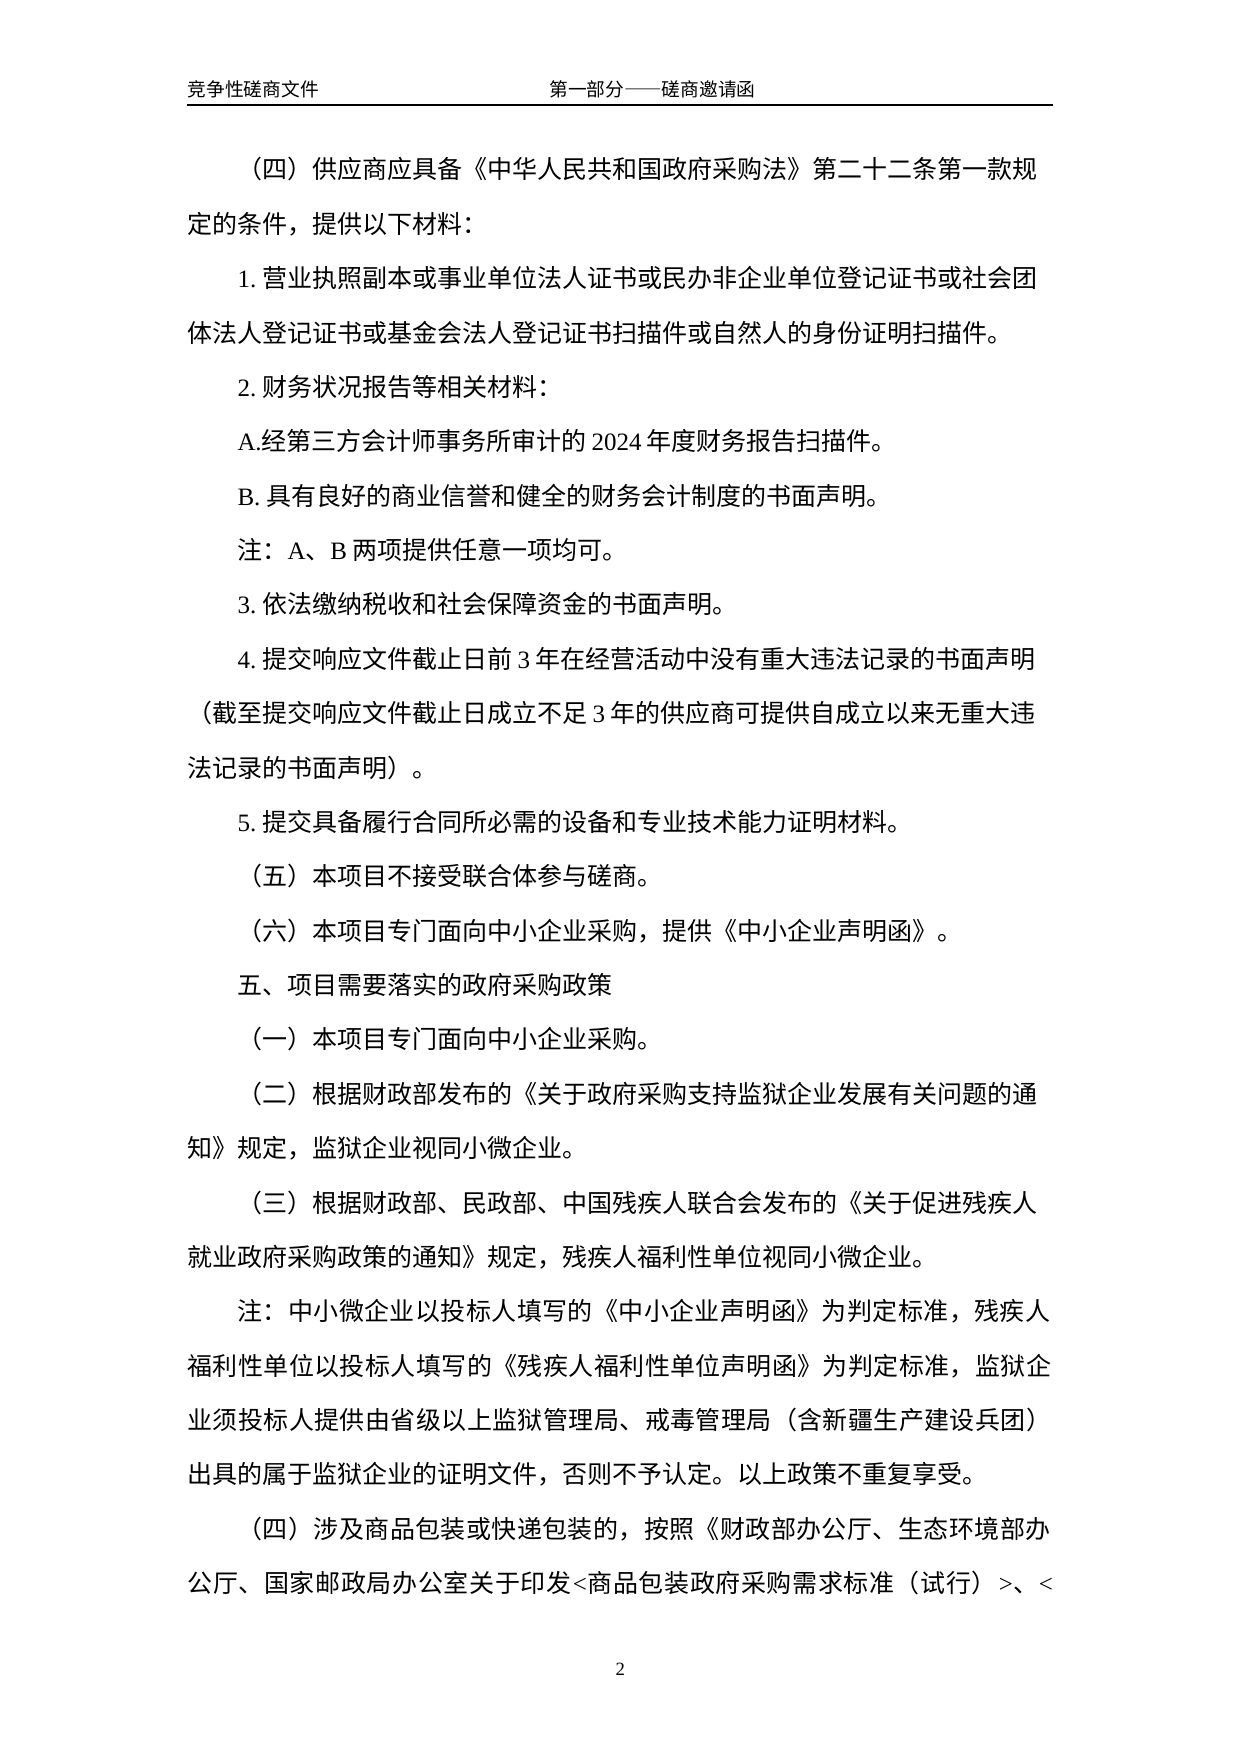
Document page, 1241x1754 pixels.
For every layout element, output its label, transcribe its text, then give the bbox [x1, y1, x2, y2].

text （六）本项目专门面向中小企业采购，提供《中小企业声明函》。 [187, 911, 1053, 947]
text 5. 提交具备履行合同所必需的设备和专业技术能力证明材料。 [187, 802, 1053, 839]
text 注：A、B两项提供任意一项均可。 [187, 531, 1053, 567]
text 3. 依法缴纳税收和社会保障资金的书面声明。 [187, 585, 1053, 621]
text 1. 营业执照副本或事业单位法人证书或民办非企业单位登记证书或社会团体法人登记证书或基金会法人登记证书扫描件或自然人的身份证明扫描件。 [187, 259, 1053, 349]
text （三）根据财政部、民政部、中国残疾人联合会发布的《关于促进残疾人就业政府采购政策的通知》规定，残疾人福利性单位视同小微企业。 [187, 1183, 1053, 1274]
text 4. 提交响应文件截止日前3年在经营活动中没有重大违法记录的书面声明（截至提交响应文件截止日成立不足3年的供应商可提供自成立以来无重大违法记录的书面声明）。 [187, 639, 1053, 784]
text 2. 财务状况报告等相关材料： [187, 367, 1053, 404]
text 注：中小微企业以投标人填写的《中小企业声明函》为判定标准，残疾人福利性单位以投标人填写的《残疾人福利性单位声明函》为判定标准，监狱企业须投标人提供由省级以上监狱管理局、戒毒管理局（含新疆生产建设兵团）出具的属于监狱企业的证明文件，否则不予认定。以上政策不重复享受。 [187, 1292, 1053, 1491]
text 五、项目需要落实的政府采购政策 [187, 966, 1053, 1002]
text B. 具有良好的商业信誉和健全的财务会计制度的书面声明。 [187, 476, 1053, 512]
text （五）本项目不接受联合体参与磋商。 [187, 857, 1053, 893]
text （二）根据财政部发布的《关于政府采购支持监狱企业发展有关问题的通知》规定，监狱企业视同小微企业。 [187, 1074, 1053, 1165]
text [187, 1509, 1053, 1600]
text （一）本项目专门面向中小企业采购。 [187, 1020, 1053, 1056]
text A.经第三方会计师事务所审计的2024年度财务报告扫描件。 [187, 422, 1053, 458]
text （四）供应商应具备《中华人民共和国政府采购法》第二十二条第一款规定的条件，提供以下材料： [187, 150, 1053, 241]
